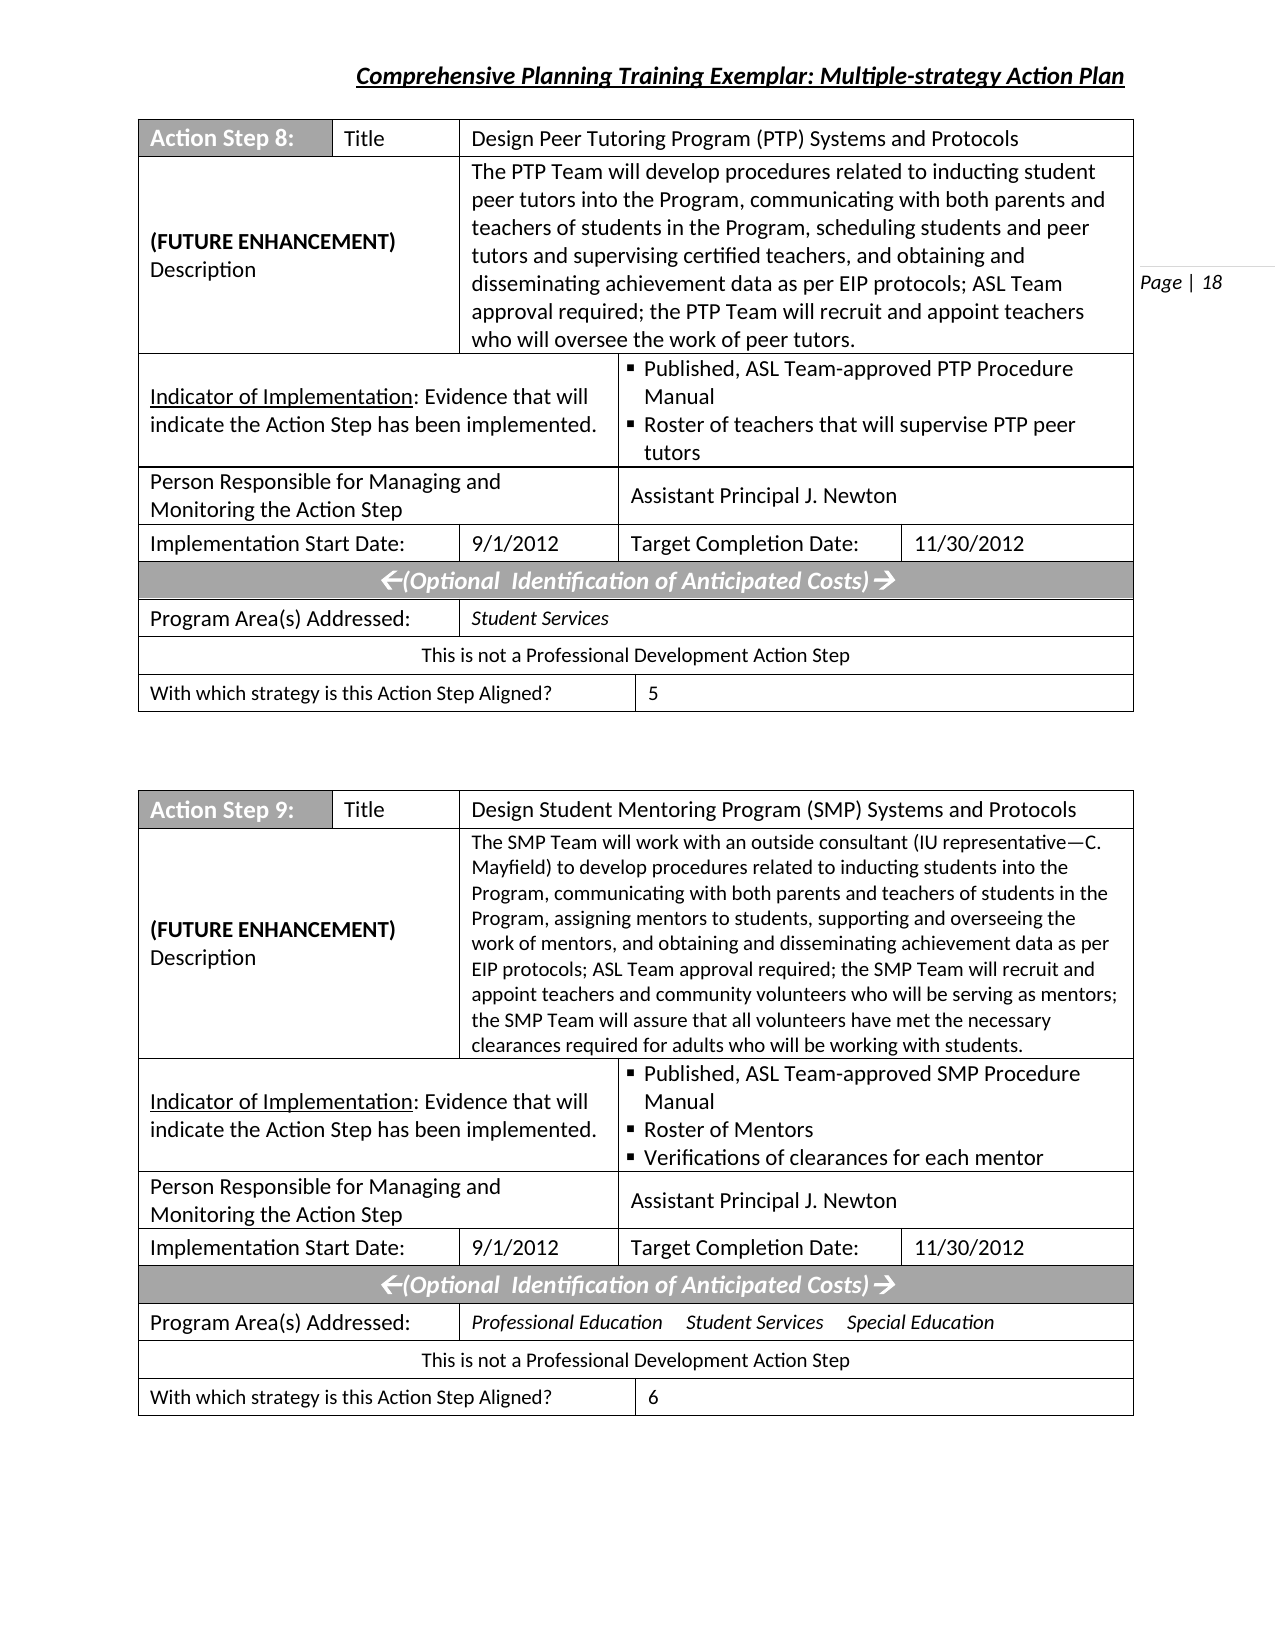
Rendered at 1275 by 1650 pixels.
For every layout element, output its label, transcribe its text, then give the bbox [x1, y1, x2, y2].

table_cell Published, ASL Team-approved SMP Procedure Manual Roster of Mentors Verifications of clearances for each mentor [619, 1059, 1133, 1171]
table_cell Professional Education Student Services Special Education [460, 1304, 1133, 1340]
table_cell The PTP Team will develop procedures related to inducting student peer tutors into the Program, communicating with both parents and teachers of students in the Program, scheduling students and peer tutors and supervising certified teachers, and obtaining and disseminating achievement data as per EIP protocols; ASL Team approval required; the PTP Team will recruit and appoint teachers who will oversee the work of peer tutors. [460, 157, 1133, 353]
table_cell 11/30/2012 [902, 1229, 1133, 1265]
table_cell Person Responsible for Managing and Monitoring the Action Step [139, 1172, 618, 1228]
table_cell Person Responsible for Managing and Monitoring the Action Step [139, 468, 618, 523]
table_cell With which strategy is this Action Step Aligned? [139, 1379, 635, 1415]
table_cell Implementation Start Date: [139, 525, 459, 561]
table_cell With which strategy is this Action Step Aligned? [139, 675, 635, 711]
table_cell Published, ASL Team-approved PTP Procedure Manual Roster of teachers that will supervise PTP peer tutors [619, 354, 1133, 466]
table_cell The SMP Team will work with an outside consultant (IU representative—C. Mayfield) to develop procedures related to inducting students into the Program, communicating with both parents and teachers of students in the Program, assigning mentors to students, supporting and overseeing the work of mentors, and obtaining and disseminating achievement data as per EIP protocols; ASL Team approval required; the SMP Team will recruit and appoint teachers and community volunteers who will be serving as mentors; the SMP Team will assure that all volunteers have met the necessary clearances required for adults who will be working with students. [460, 829, 1133, 1058]
table_cell This is not a Professional Development Action Step [139, 637, 1133, 673]
table_cell Implementation Start Date: [139, 1229, 459, 1265]
table_cell (FUTURE ENHANCEMENT) Description [139, 157, 459, 353]
table_cell Program Area(s) Addressed: [139, 1304, 459, 1340]
table_cell Assistant Principal J. Newton [619, 468, 1133, 523]
table_cell 11/30/2012 [902, 525, 1133, 561]
table_cell Assistant Principal J. Newton [619, 1172, 1133, 1228]
table_header Action Step 8: [139, 120, 332, 156]
table_header Title [333, 120, 459, 156]
table_cell (Optional Identification of Anticipated Costs) [139, 562, 1133, 598]
table_cell Program Area(s) Addressed: [139, 600, 459, 636]
table_cell This is not a Professional Development Action Step [139, 1341, 1133, 1378]
table_cell (FUTURE ENHANCEMENT) Description [139, 829, 459, 1058]
table_cell 6 [636, 1379, 1133, 1415]
table_header Design Peer Tutoring Program (PTP) Systems and Protocols [460, 120, 1133, 156]
table_cell Indicator of Implementation: Evidence that will indicate the Action Step has been implemented. [139, 354, 618, 466]
table_cell Target Completion Date: [619, 1229, 901, 1265]
table_cell Student Services [460, 600, 1133, 636]
table_cell 5 [636, 675, 1133, 711]
table_cell (Optional Identification of Anticipated Costs) [139, 1266, 1133, 1303]
table_cell 9/1/2012 [460, 1229, 618, 1265]
table_header Title [333, 791, 459, 828]
table_header Design Student Mentoring Program (SMP) Systems and Protocols [460, 791, 1133, 828]
table_cell 9/1/2012 [460, 525, 618, 561]
table_header Action Step 9: [139, 791, 332, 828]
table_cell Indicator of Implementation: Evidence that will indicate the Action Step has been implemented. [139, 1059, 618, 1171]
table_cell Target Completion Date: [619, 525, 901, 561]
